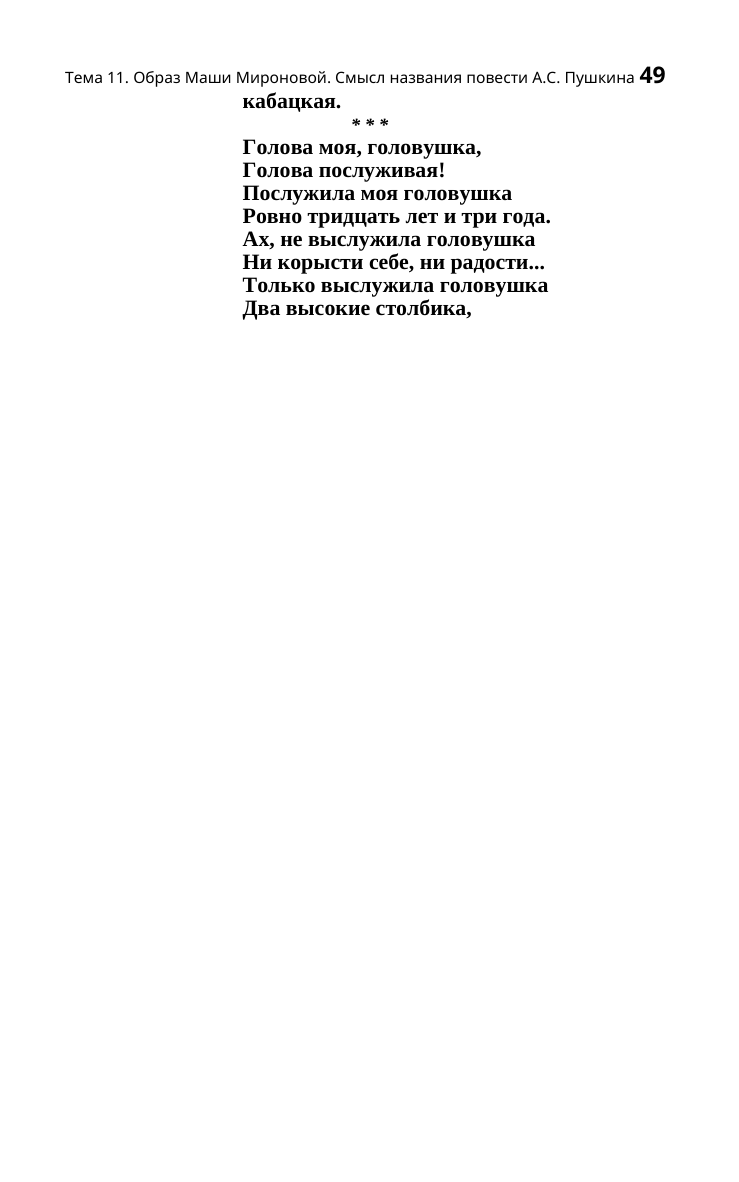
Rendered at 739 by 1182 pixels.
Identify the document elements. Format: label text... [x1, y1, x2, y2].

text Голова моя, головушка, [242, 136, 677, 159]
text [242, 90, 563, 113]
text * * * [61, 113, 677, 136]
text Только выслужила головушка Два высокие столбика, [242, 274, 563, 320]
text Ах, не выслужила головушка Ни корысти себе, ни радости... [242, 228, 563, 274]
text Послужила моя головушка Ровно тридцать лет и три года. [242, 182, 563, 228]
text Голова послуживая! [242, 159, 677, 182]
